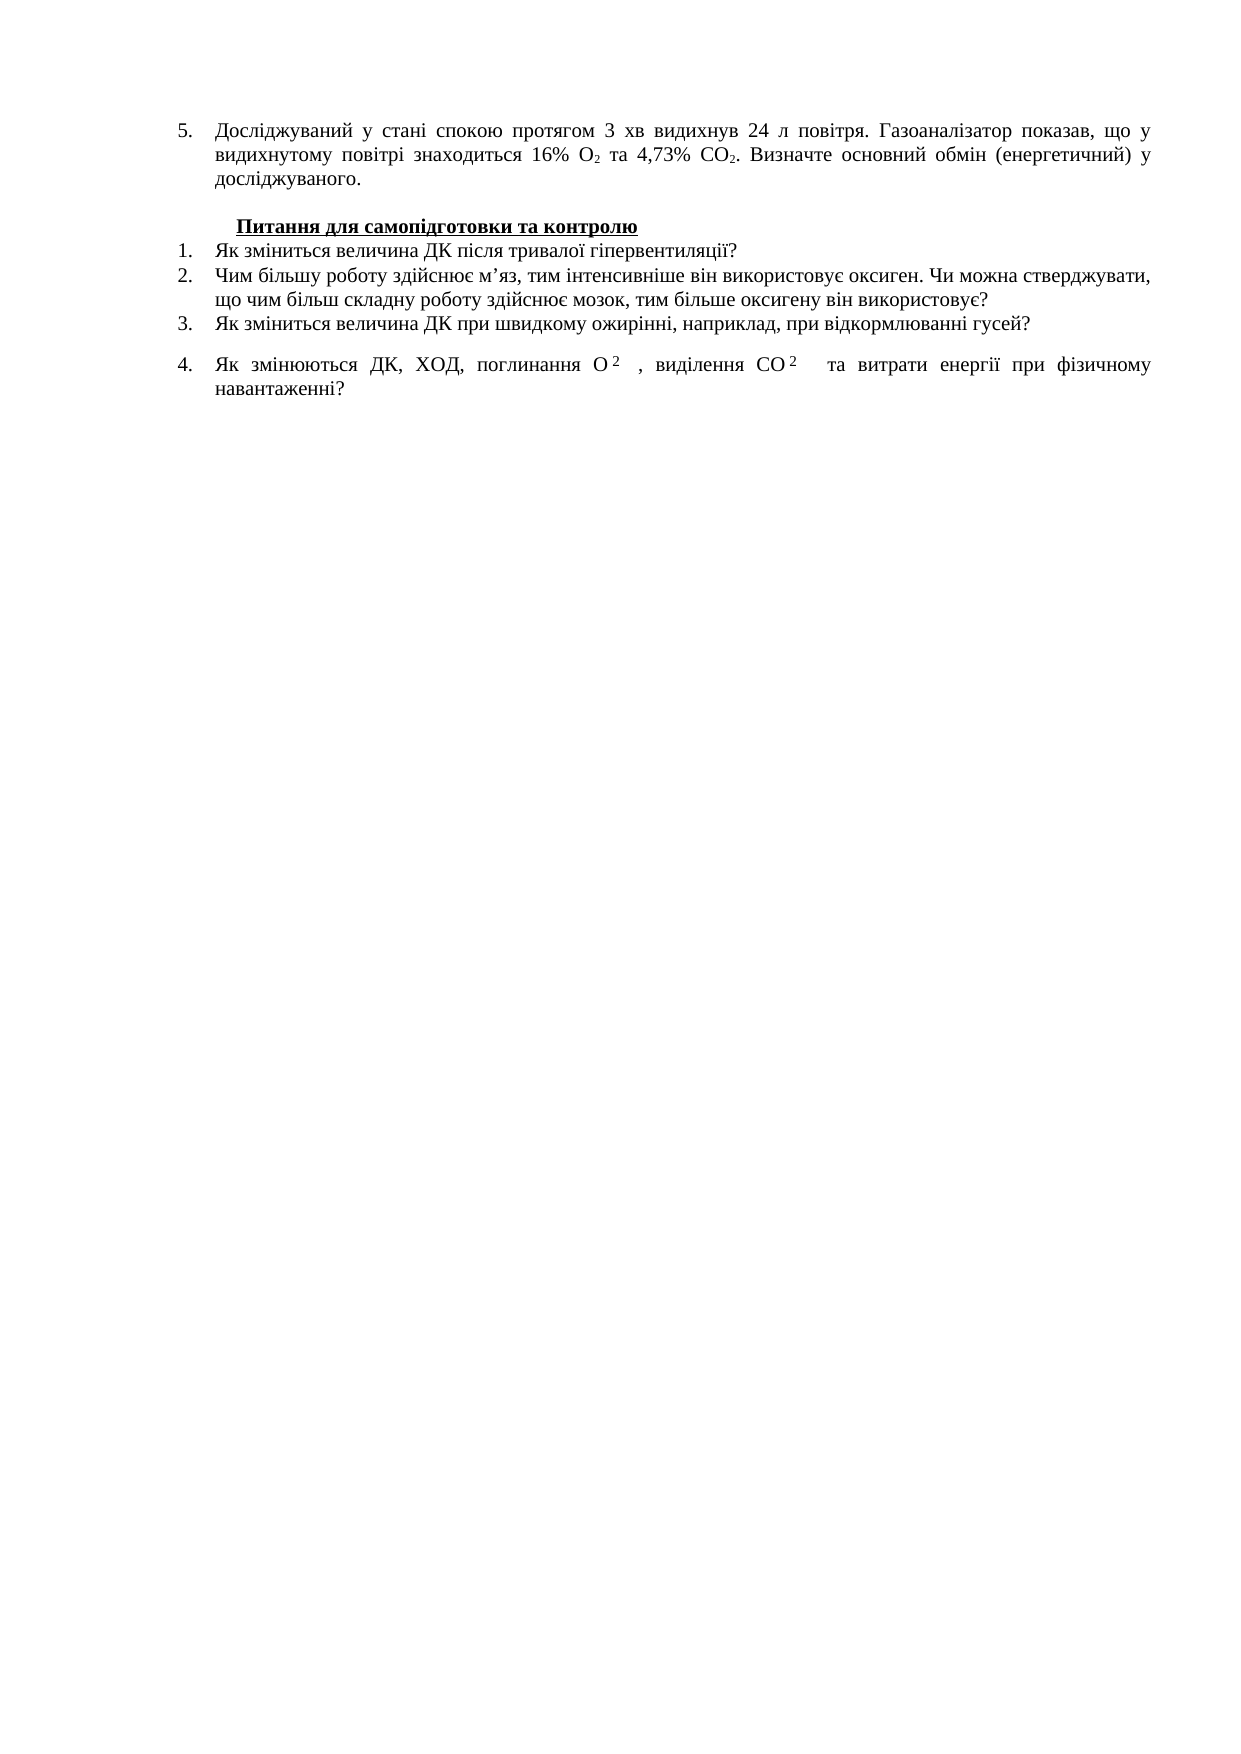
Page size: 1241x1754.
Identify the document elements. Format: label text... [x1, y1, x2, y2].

text Питання для самопідготовки та контролю [177, 214, 1152, 238]
list Як змінюються ДК, ХОД, поглинання О , виділення СО та витрати енергії при фізичному навантаженні? [177, 335, 1152, 399]
list Досліджуваний у стані спокою протягом 3 хв видихнув 24 л повітря. Газоаналізатор показав, що у видихнутому повітрі знаходиться 16% О2 та 4,73% СО2. Визначте основний обмін (енергетичний) у досліджуваного. [177, 118, 1152, 190]
list Як зміниться величина ДК після тривалої гіпервентиляції? [177, 238, 1152, 262]
list Як зміниться величина ДК при швидкому ожирінні, наприклад, при відкормлюванні гусей? [177, 311, 1152, 335]
list Чим більшу роботу здійснює м’яз, тим інтенсивніше він використовує оксиген. Чи можна стверджувати, що чим більш складну роботу здійснює мозок, тим більше оксигену він використовує? [177, 262, 1152, 311]
